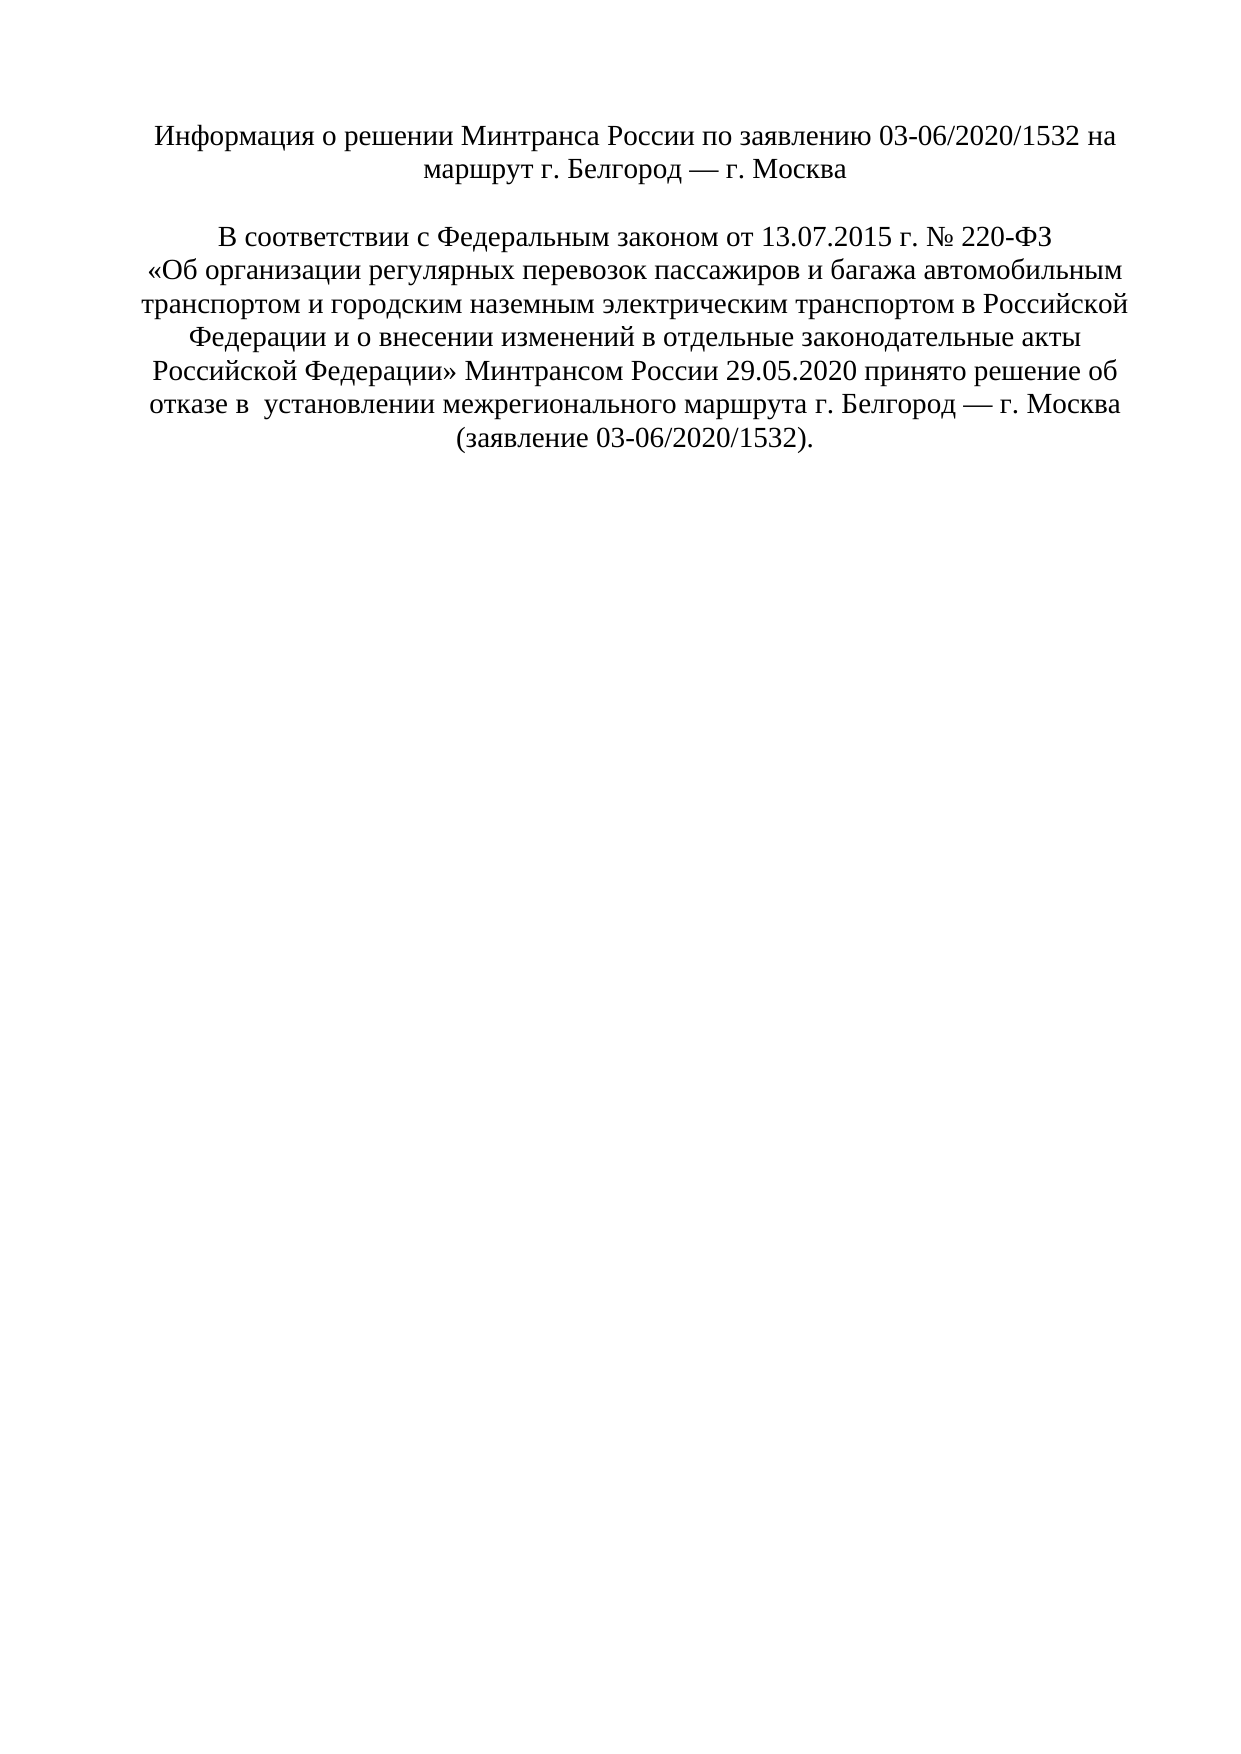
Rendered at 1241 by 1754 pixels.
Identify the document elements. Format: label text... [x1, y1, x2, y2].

text Информация о решении Минтранса России по заявлению 03-06/2020/1532 на маршрут г. Белгород — г. Москва [118, 118, 1152, 185]
text В соответствии с Федеральным законом от 13.07.2015 г. № 220-ФЗ «Об организации регулярных перевозок пассажиров и багажа автомобильным транспортом и городским наземным электрическим транспортом в Российской Федерации и о внесении изменений в отдельные законодательные акты Российской Федерации» Минтрансом России 29.05.2020 принято решение об отказе в установлении межрегионального маршрута г. Белгород — г. Москва (заявление 03-06/2020/1532). [118, 219, 1152, 453]
